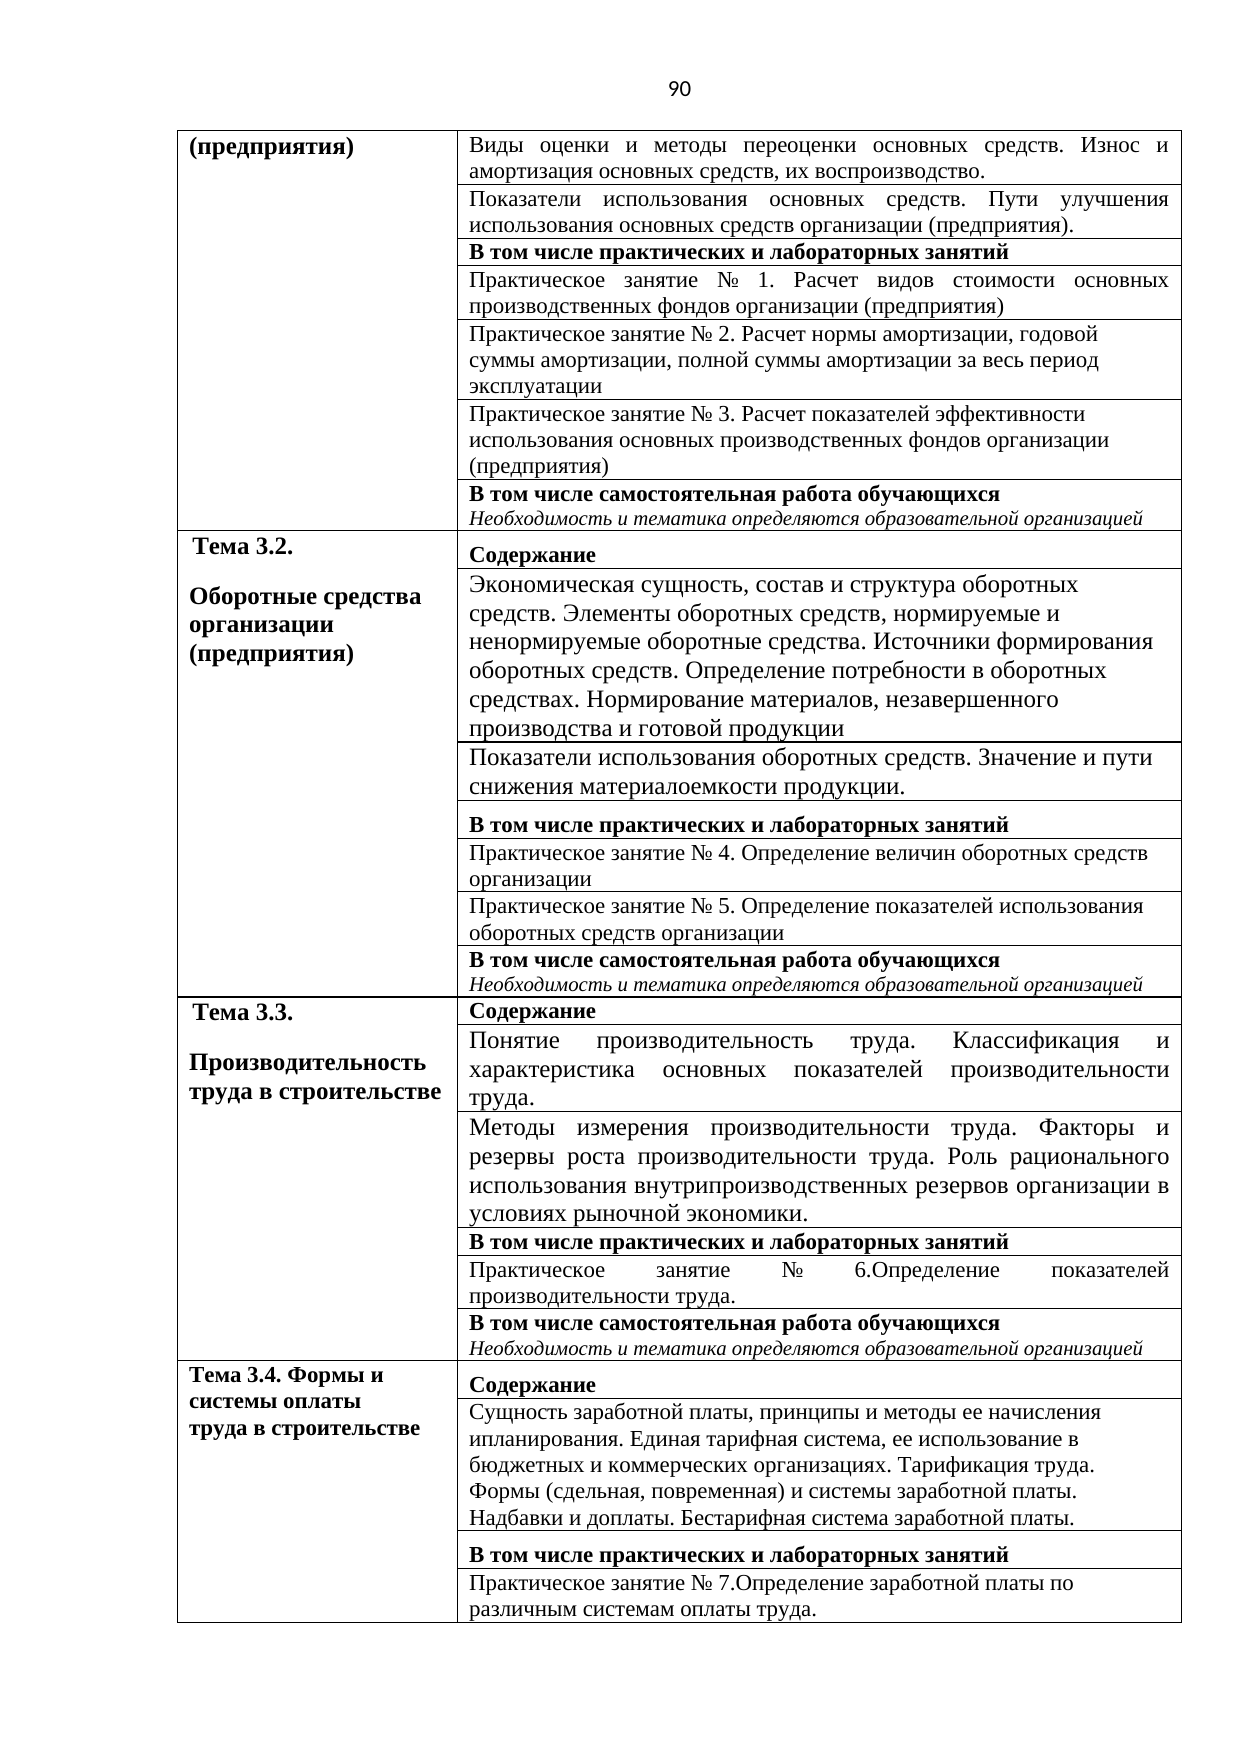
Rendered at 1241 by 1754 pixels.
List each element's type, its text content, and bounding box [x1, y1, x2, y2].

table_cell Виды оценки и методы переоценки основных средств. Износ и амортизация основных средств, их воспроизводство. [458, 131, 1181, 184]
table_cell В том числе самостоятельная работа обучающихся Необходимость и тематика определяются образовательной организацией [458, 1309, 1181, 1360]
table_cell Показатели использования оборотных средств. Значение и пути снижения материалоемкости продукции. [458, 743, 1181, 800]
table_cell Содержание [458, 531, 1181, 568]
table_cell Понятие производительность труда. Классификация и характеристика основных показателей производительности труда. [458, 1025, 1181, 1111]
table_cell Тема 3.4. Формы и системы оплаты труда в строительстве [178, 1361, 457, 1622]
table_cell В том числе самостоятельная работа обучающихся Необходимость и тематика определяются образовательной организацией [458, 946, 1181, 996]
table_cell Практическое занятие № 4. Определение величин оборотных средств организации [458, 839, 1181, 891]
table_cell Практическое занятие № 3. Расчет показателей эффективности использования основных производственных фондов организации (предприятия) [458, 400, 1181, 479]
table_cell В том числе практических и лабораторных занятий [458, 239, 1181, 265]
table_cell Сущность заработной платы, принципы и методы ее начисления ипланирования. Единая тарифная система, ее использование в бюджетных и коммерческих организациях. Тарификация труда. Формы (сдельная, повременная) и системы заработной платы. Надбавки и доплаты. Бестарифная система заработной платы. [458, 1399, 1181, 1530]
table_cell Тема 3.3. Производительность труда в строительстве [178, 998, 457, 1360]
table_cell В том числе практических и лабораторных занятий [458, 1228, 1181, 1254]
table_cell Практическое занятие № 6.Определение показателей производительности труда. [458, 1256, 1181, 1308]
table_cell Содержание [458, 998, 1181, 1024]
table_cell Практическое занятие № 5. Определение показателей использования оборотных средств организации [458, 892, 1181, 945]
table_cell Методы измерения производительности труда. Факторы и резервы роста производительности труда. Роль рационального использования внутрипроизводственных резервов организации в условиях рыночной экономики. [458, 1112, 1181, 1227]
table_cell В том числе практических и лабораторных занятий [458, 1531, 1181, 1568]
table_cell Практическое занятие № 7.Определение заработной платы по различным системам оплаты труда. [458, 1569, 1181, 1622]
table_cell Практическое занятие № 1. Расчет видов стоимости основных производственных фондов организации (предприятия) [458, 266, 1181, 318]
table_cell Практическое занятие № 2. Расчет нормы амортизации, годовой суммы амортизации, полной суммы амортизации за весь период эксплуатации [458, 320, 1181, 399]
table_cell Тема 3.2. Оборотные средства организации (предприятия) [178, 531, 457, 996]
table_cell Экономическая сущность, состав и структура оборотных средств. Элементы оборотных средств, нормируемые и ненормируемые оборотные средства. Источники формирования оборотных средств. Определение потребности в оборотных средствах. Нормирование материалов, незавершенного производства и готовой продукции [458, 569, 1181, 741]
table_cell В том числе практических и лабораторных занятий [458, 801, 1181, 837]
table_cell Содержание [458, 1361, 1181, 1397]
table_cell Показатели использования основных средств. Пути улучшения использования основных средств организации (предприятия). [458, 185, 1181, 237]
table_cell В том числе самостоятельная работа обучающихся Необходимость и тематика определяются образовательной организацией [458, 480, 1181, 530]
